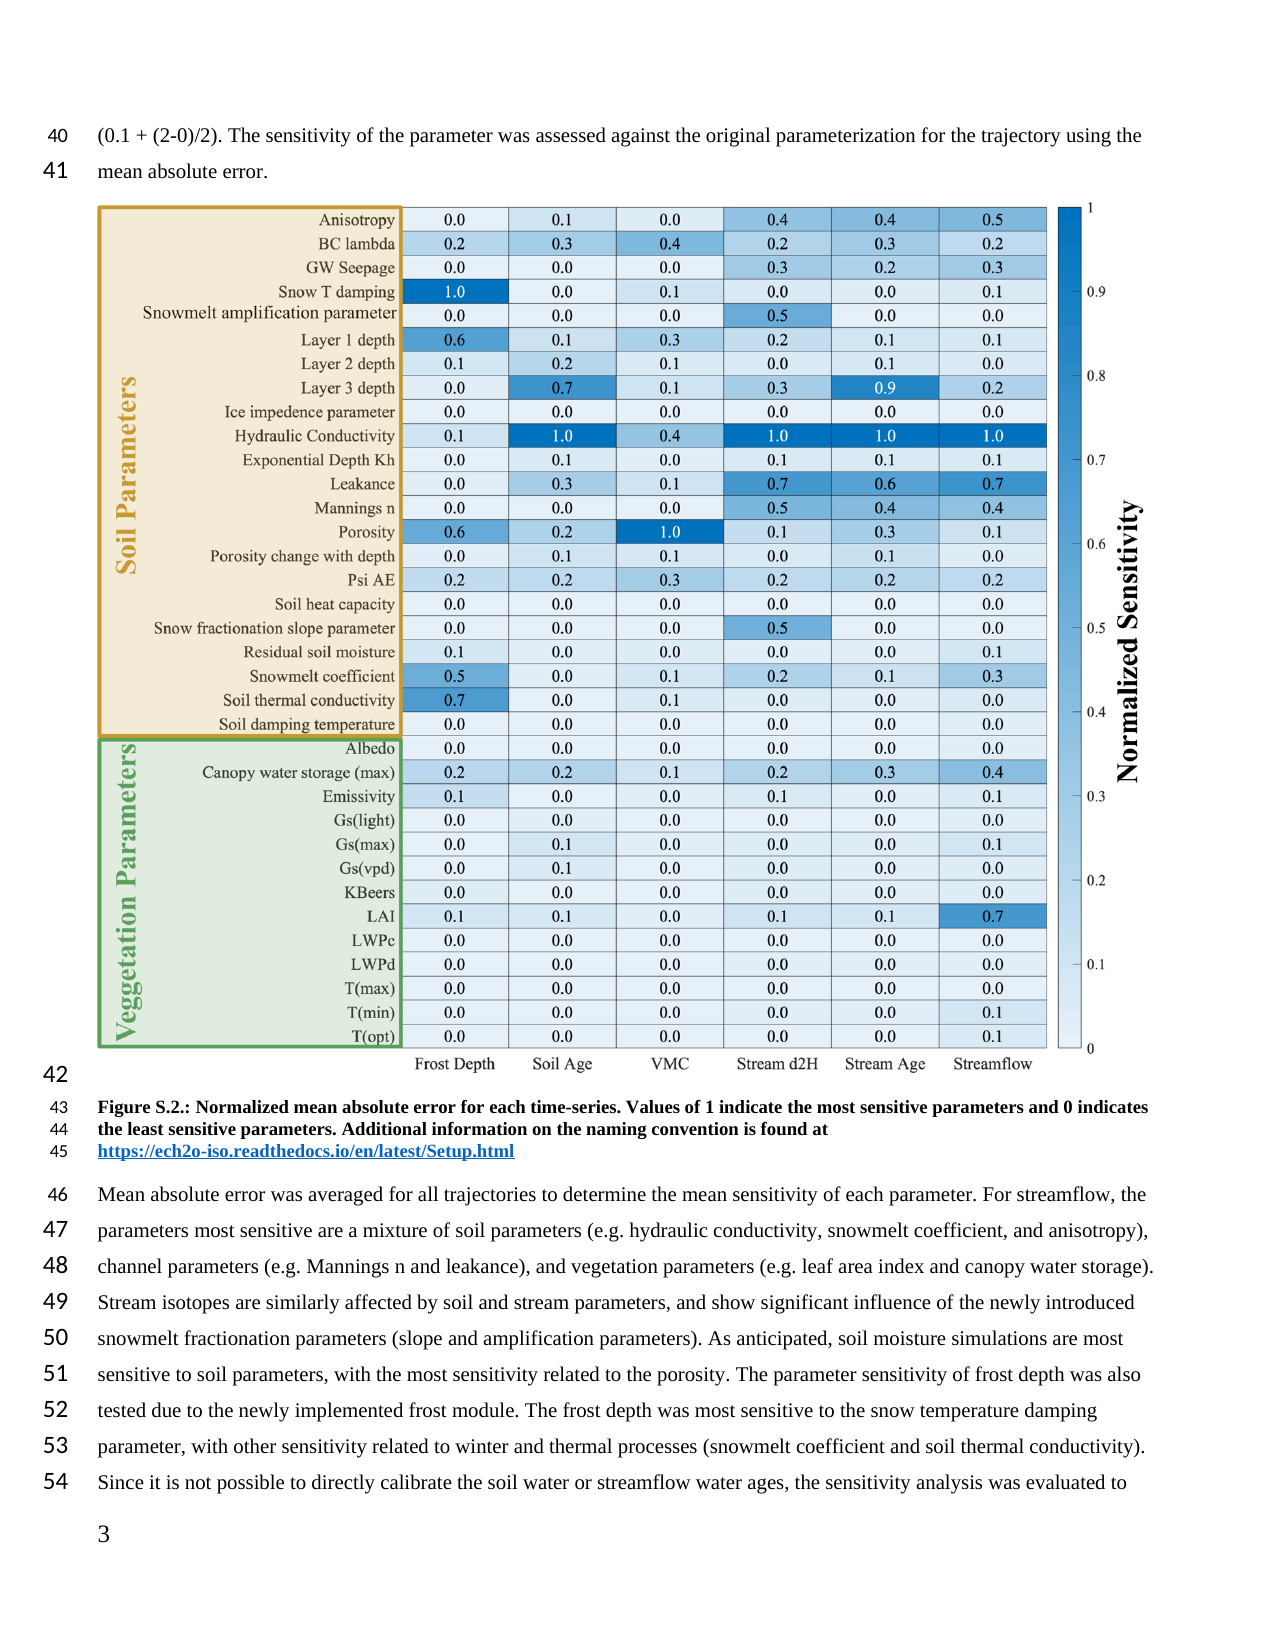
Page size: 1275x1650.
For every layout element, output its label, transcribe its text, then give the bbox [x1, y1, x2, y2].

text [97, 1182, 1177, 1494]
text Figure S.2.: Normalized mean absolute error for each time-series. Values of 1 indicate the most sensitive parameters and 0 indicates the least sensitive parameters. Additional information on the naming convention is found at https://ech2o-iso.readthedocs.io/en/latest/Setup.html [97, 1096, 1177, 1161]
picture [97, 195, 1152, 1082]
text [97, 123, 1177, 183]
